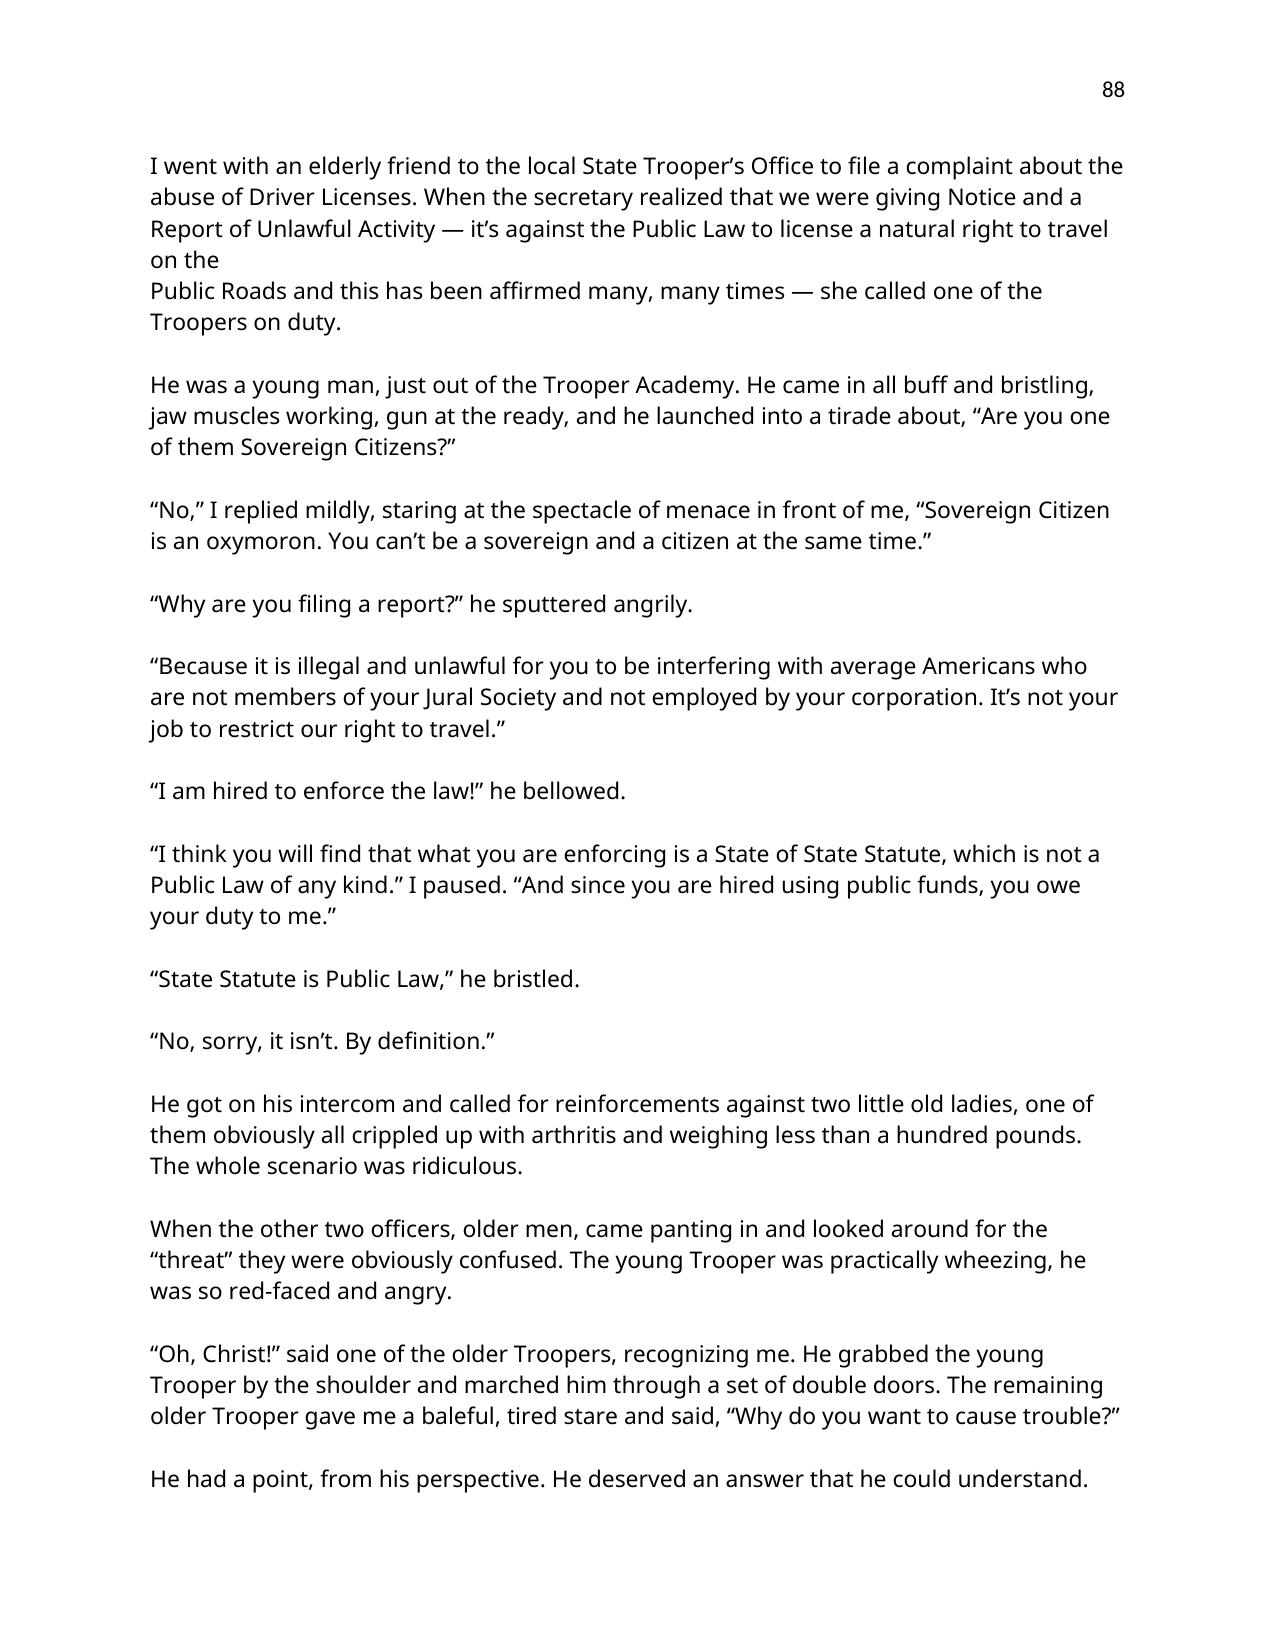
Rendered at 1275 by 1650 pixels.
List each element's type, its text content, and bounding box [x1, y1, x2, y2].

text When the other two officers, older men, came panting in and looked around for the “threat” they were obviously confused. The young Trooper was practically wheezing, he was so red-faced and angry. [150, 1212, 1125, 1306]
text “No,” I replied mildly, staring at the spectacle of menace in front of me, “Sovereign Citizen is an oxymoron. You can’t be a sovereign and a citizen at the same time.” [150, 494, 1125, 556]
text “Oh, Christ!” said one of the older Troopers, recognizing me. He grabbed the young Trooper by the shoulder and marched him through a set of double doors. The remaining older Trooper gave me a baleful, tired stare and said, “Why do you want to cause trouble?” [150, 1337, 1125, 1431]
text “I am hired to enforce the law!” he bellowed. [150, 775, 1125, 806]
text “No, sorry, it isn’t. By definition.” [150, 1025, 1125, 1056]
text “State Statute is Public Law,” he bristled. [150, 962, 1125, 994]
text He was a young man, just out of the Trooper Academy. He came in all buff and bristling, jaw muscles working, gun at the ready, and he launched into a tirade about, “Are you one of them Sovereign Citizens?” [150, 369, 1125, 462]
text Public Roads and this has been affirmed many, many times — she called one of the Troopers on duty. [150, 275, 1125, 337]
text “Why are you filing a report?” he sputtered angrily. [150, 587, 1125, 619]
text He had a point, from his perspective. He deserved an answer that he could understand. [150, 1462, 1125, 1494]
text I went with an elderly friend to the local State Trooper’s Office to file a complaint about the abuse of Driver Licenses. When the secretary realized that we were giving Notice and a Report of Unlawful Activity — it’s against the Public Law to license a natural right to travel on the [150, 150, 1125, 275]
text He got on his intercom and called for reinforcements against two little old ladies, one of them obviously all crippled up with arthritis and weighing less than a hundred pounds. The whole scenario was ridiculous. [150, 1087, 1125, 1181]
text “Because it is illegal and unlawful for you to be interfering with average Americans who are not members of your Jural Society and not employed by your corporation. It’s not your job to restrict our right to travel.” [150, 650, 1125, 744]
text “I think you will find that what you are enforcing is a State of State Statute, which is not a Public Law of any kind.” I paused. “And since you are hired using public funds, you owe your duty to me.” [150, 837, 1125, 931]
